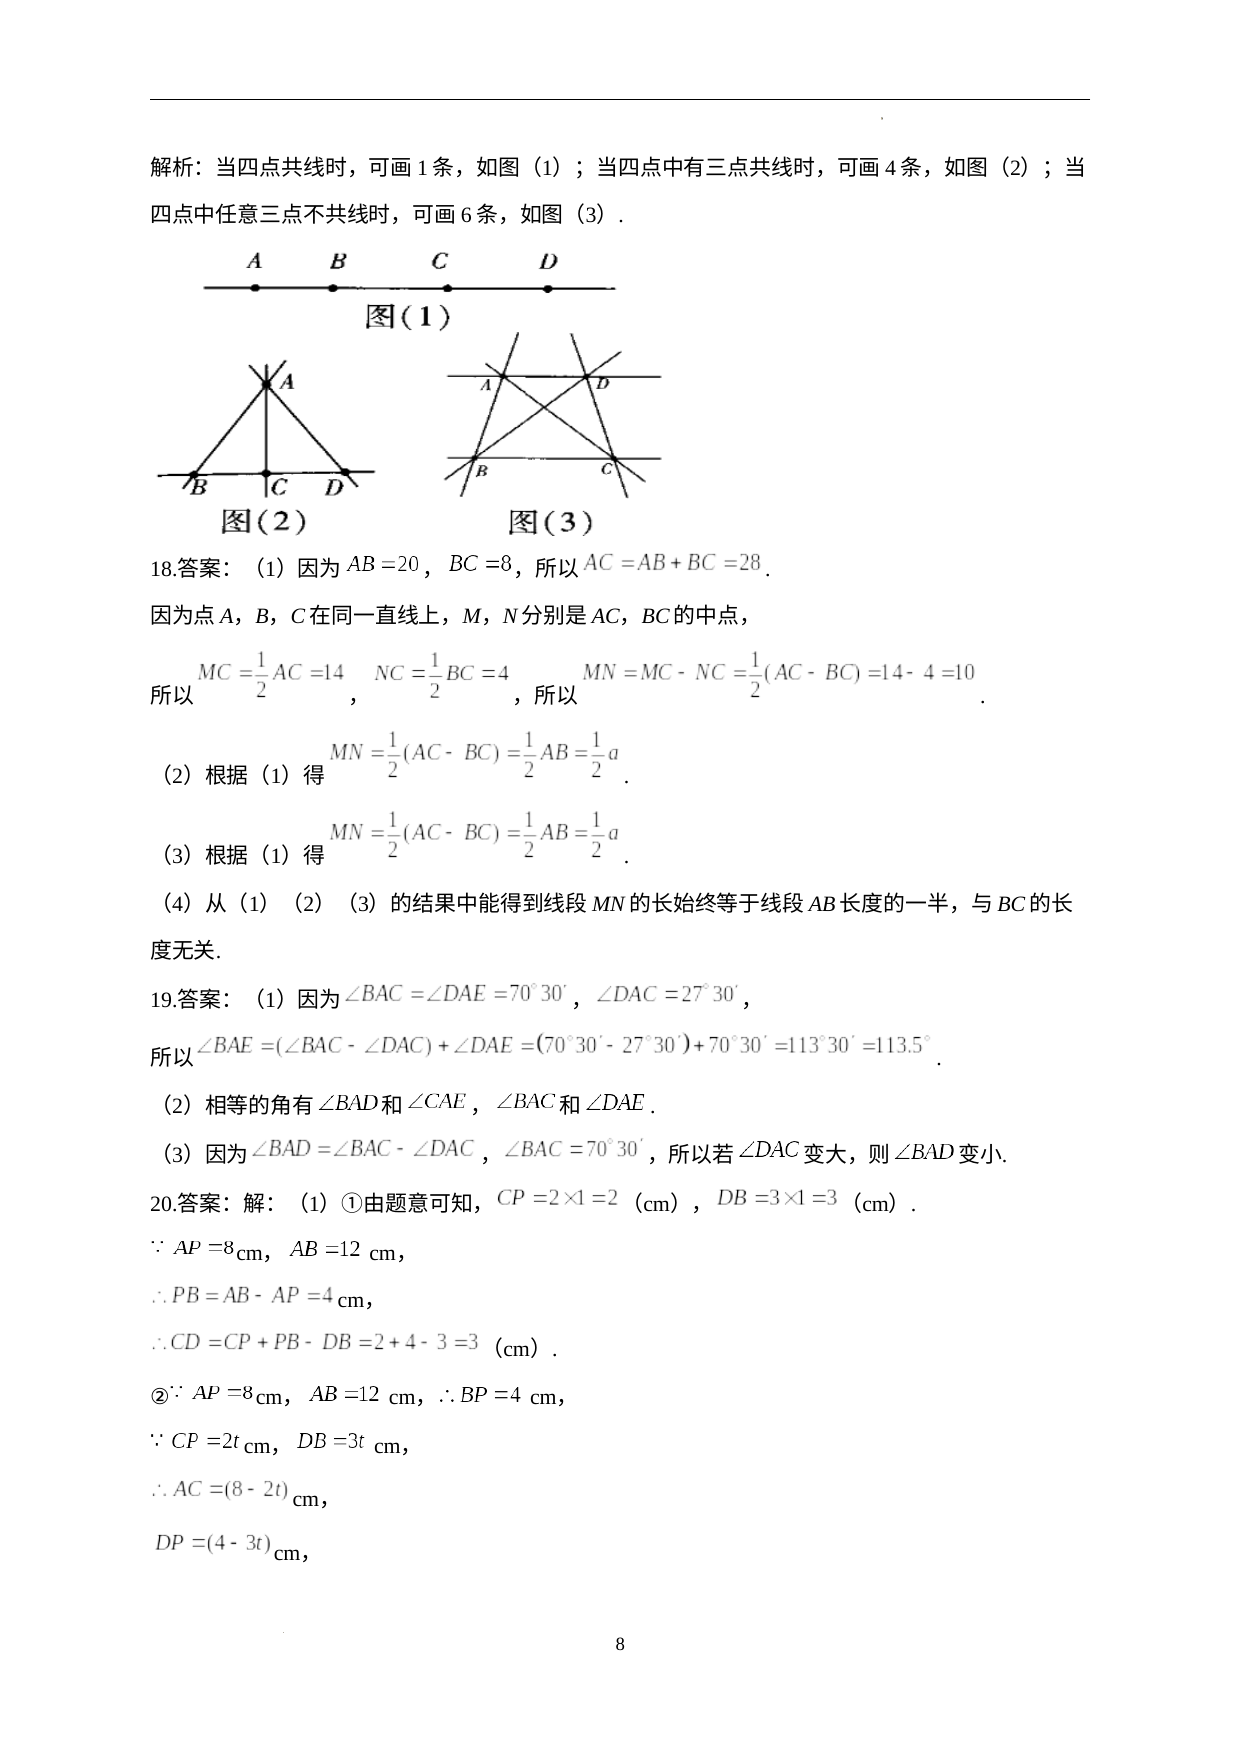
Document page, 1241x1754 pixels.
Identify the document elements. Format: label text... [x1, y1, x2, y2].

text 19.答案：（1）因为，， [150, 981, 1090, 1013]
text 解析：当四点共线时，可画1条，如图（1）；当四点中有三点共线时，可画4条，如图（2）；当四点中任意三点不共线时，可画6条，如图（3）. [150, 150, 1090, 229]
text （cm）. [150, 1329, 1090, 1362]
text 所以，，所以. [150, 646, 1090, 710]
text 因为点A，B，C在同一直线上，M，N分别是AC，BC的中点， [150, 598, 1090, 630]
text 18.答案：（1）因为，，所以. [150, 550, 1090, 583]
text 所以. [150, 1029, 1090, 1072]
text 20.答案：解：（1）①由题意可知，（cm），（cm）. [150, 1185, 1090, 1217]
picture [150, 245, 674, 536]
text ②cm， cm， cm， [150, 1378, 1090, 1411]
text cm， cm， [150, 1427, 1090, 1460]
text （4）从（1）（2）（3）的结果中能得到线段MN的长始终等于线段AB长度的一半，与BC的长度无关. [150, 886, 1090, 965]
text cm， [150, 1282, 1090, 1314]
text cm， [150, 1529, 1090, 1566]
text （3）根据（1）得. [150, 806, 1090, 870]
text cm， [150, 1476, 1090, 1513]
text cm， cm， [150, 1233, 1090, 1266]
text （2）根据（1）得. [150, 726, 1090, 790]
text （3）因为，，所以若变大，则变小. [150, 1136, 1090, 1169]
text （2）相等的角有和，和. [150, 1087, 1090, 1120]
